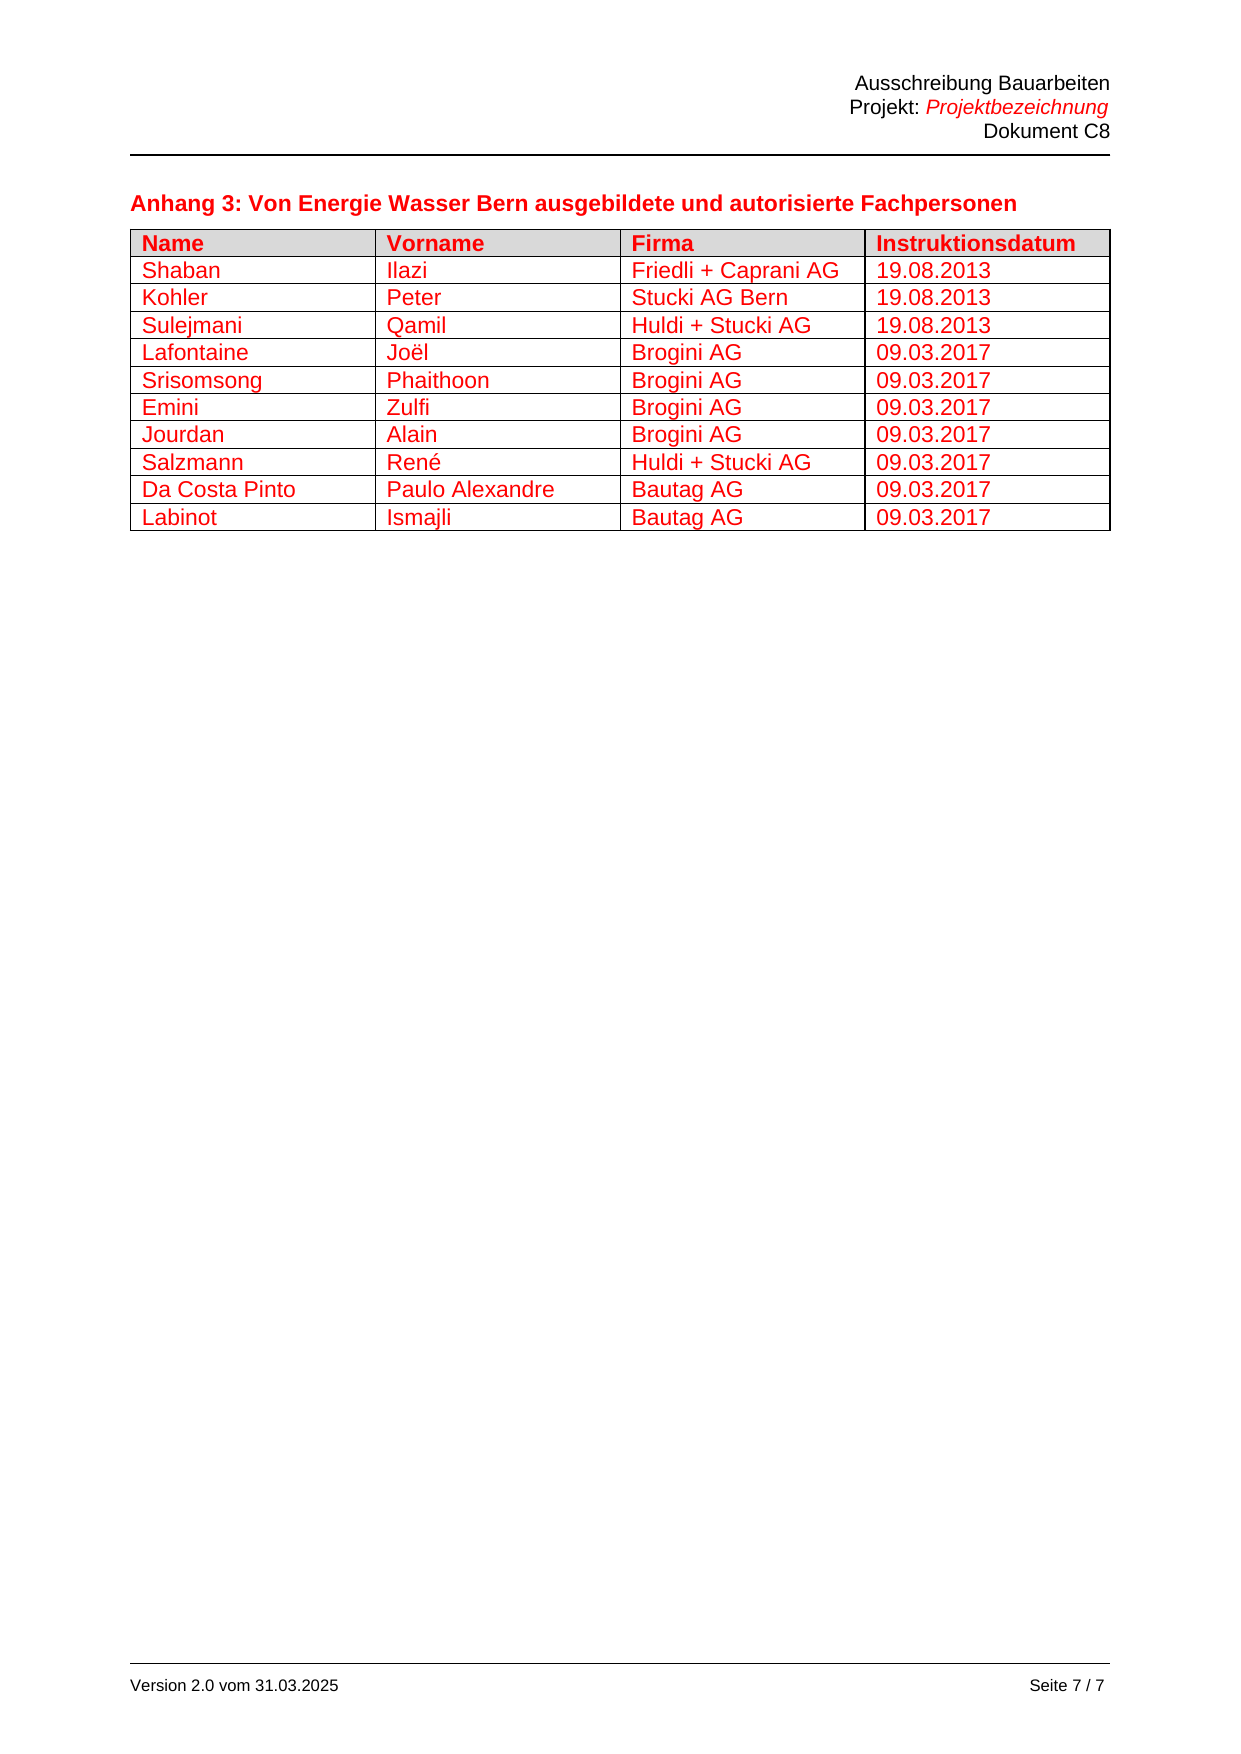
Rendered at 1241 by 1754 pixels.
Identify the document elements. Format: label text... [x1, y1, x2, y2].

table_cell Stucki AG Bern [621, 284, 864, 311]
table_cell Brogini AG [621, 394, 864, 420]
table_cell Brogini AG [621, 421, 864, 448]
table_header Name [131, 230, 375, 256]
table_header Vorname [376, 230, 620, 256]
table_cell Brogini AG [621, 367, 864, 393]
table_cell Ismajli [376, 504, 620, 530]
table_header Firma [621, 230, 864, 256]
table_cell Shaban [131, 257, 375, 283]
table_cell René [376, 449, 620, 475]
table_cell 09.03.2017 [866, 421, 1109, 448]
table_cell Joël [376, 339, 620, 366]
table_cell Kohler [131, 284, 375, 311]
table_cell 09.03.2017 [866, 476, 1109, 502]
table_cell Friedli + Caprani AG [621, 257, 864, 283]
table_header Instruktionsdatum [866, 230, 1109, 256]
table_cell 09.03.2017 [866, 394, 1109, 420]
table_cell Lafontaine [131, 339, 375, 366]
text Anhang 3: Von Energie Wasser Bern ausgebildete und autorisierte Fachpersonen [130, 190, 1110, 216]
table_cell Salzmann [131, 449, 375, 475]
table_cell Huldi + Stucki AG [621, 449, 864, 475]
table_cell Da Costa Pinto [131, 476, 375, 502]
table_cell Huldi + Stucki AG [621, 312, 864, 338]
table_cell Sulejmani [131, 312, 375, 338]
table_cell 19.08.2013 [866, 312, 1109, 338]
table_cell Bautag AG [621, 504, 864, 530]
table_cell Alain [376, 421, 620, 448]
table_cell 19.08.2013 [866, 257, 1109, 283]
table_cell Phaithoon [376, 367, 620, 393]
table_cell 19.08.2013 [866, 284, 1109, 311]
table_cell Paulo Alexandre [376, 476, 620, 502]
table_cell 09.03.2017 [866, 504, 1109, 530]
table_cell Srisomsong [131, 367, 375, 393]
table_cell 09.03.2017 [866, 339, 1109, 366]
table_cell Labinot [131, 504, 375, 530]
table_cell 09.03.2017 [866, 367, 1109, 393]
table_cell Ilazi [376, 257, 620, 283]
table_cell Zulfi [376, 394, 620, 420]
table_cell Peter [376, 284, 620, 311]
table_cell Jourdan [131, 421, 375, 448]
table_cell Emini [131, 394, 375, 420]
table_cell Brogini AG [621, 339, 864, 366]
table_cell Qamil [376, 312, 620, 338]
table_cell Bautag AG [621, 476, 864, 502]
table_cell 09.03.2017 [866, 449, 1109, 475]
